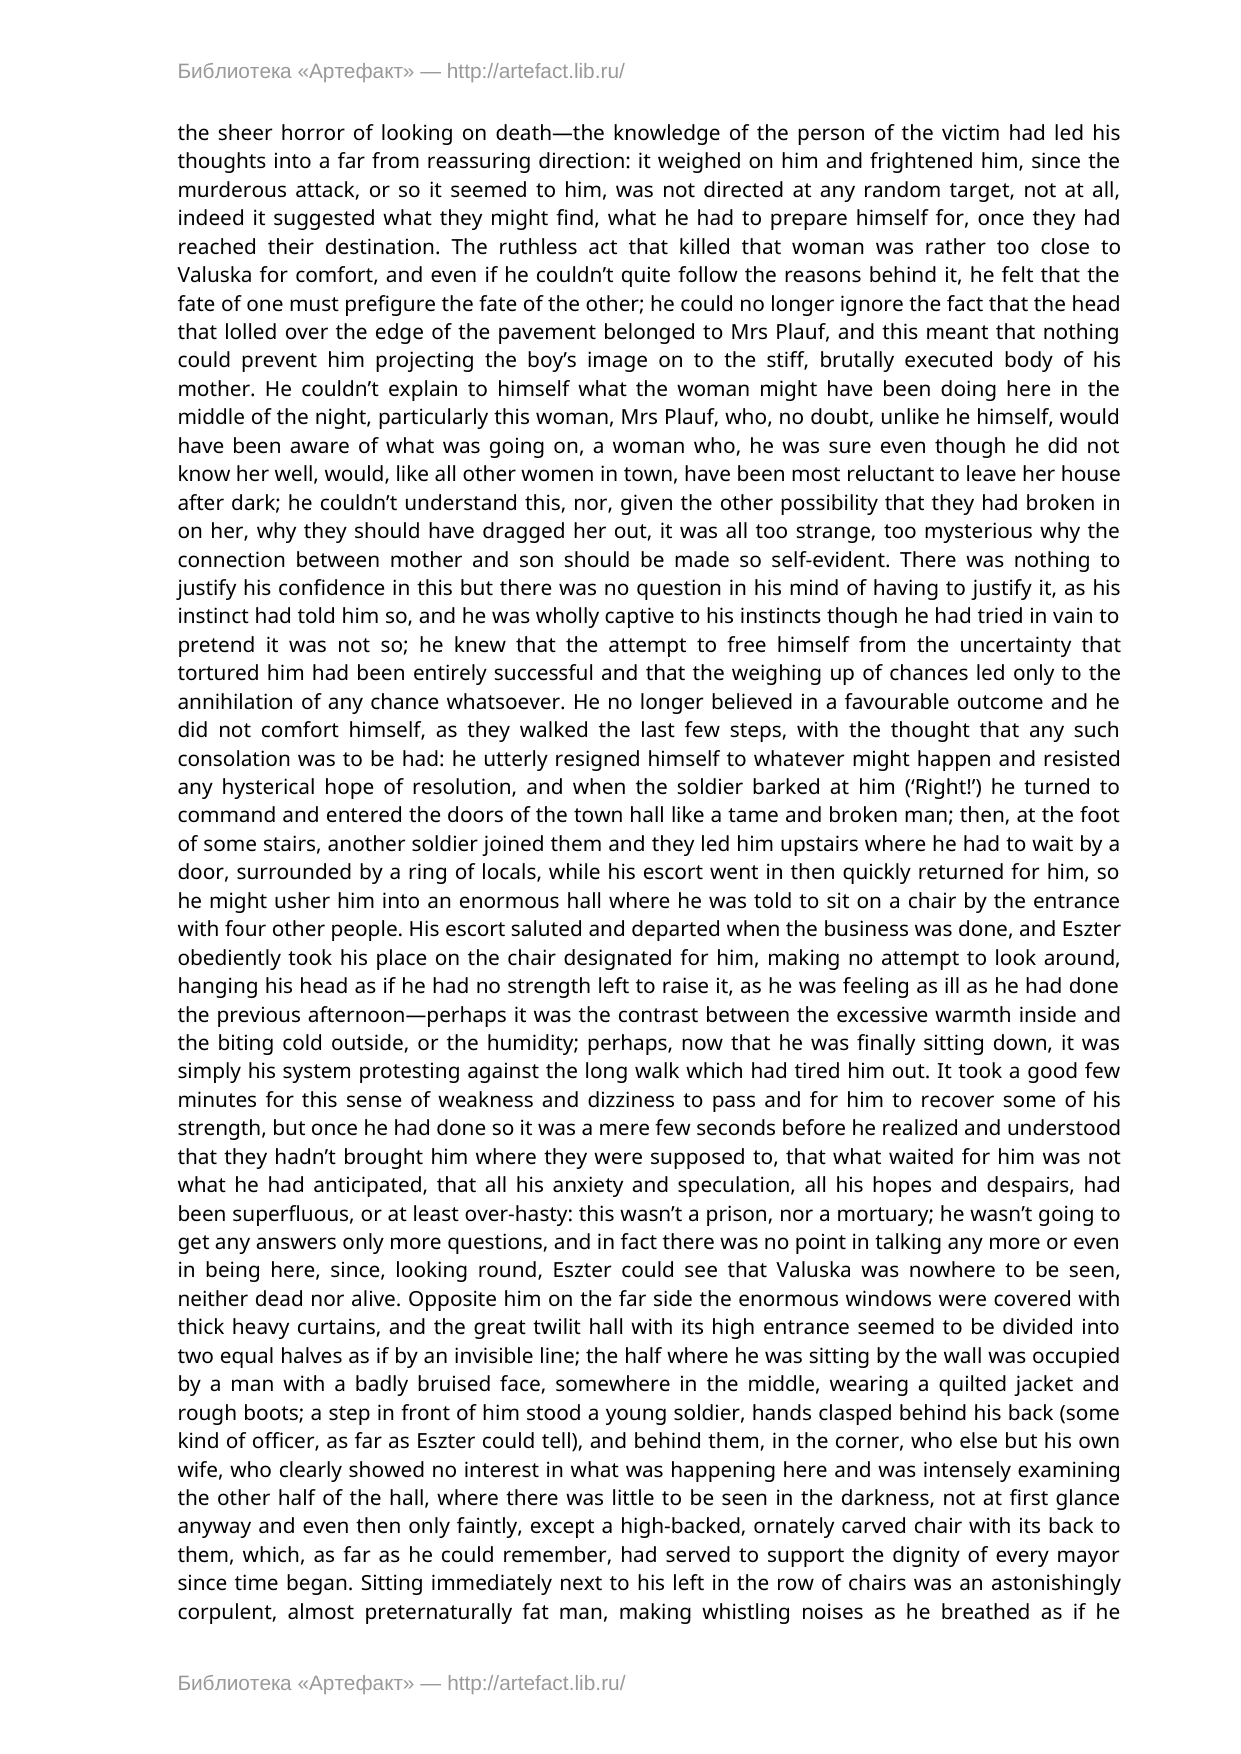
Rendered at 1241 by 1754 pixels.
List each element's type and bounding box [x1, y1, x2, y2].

text [177, 118, 1122, 1625]
